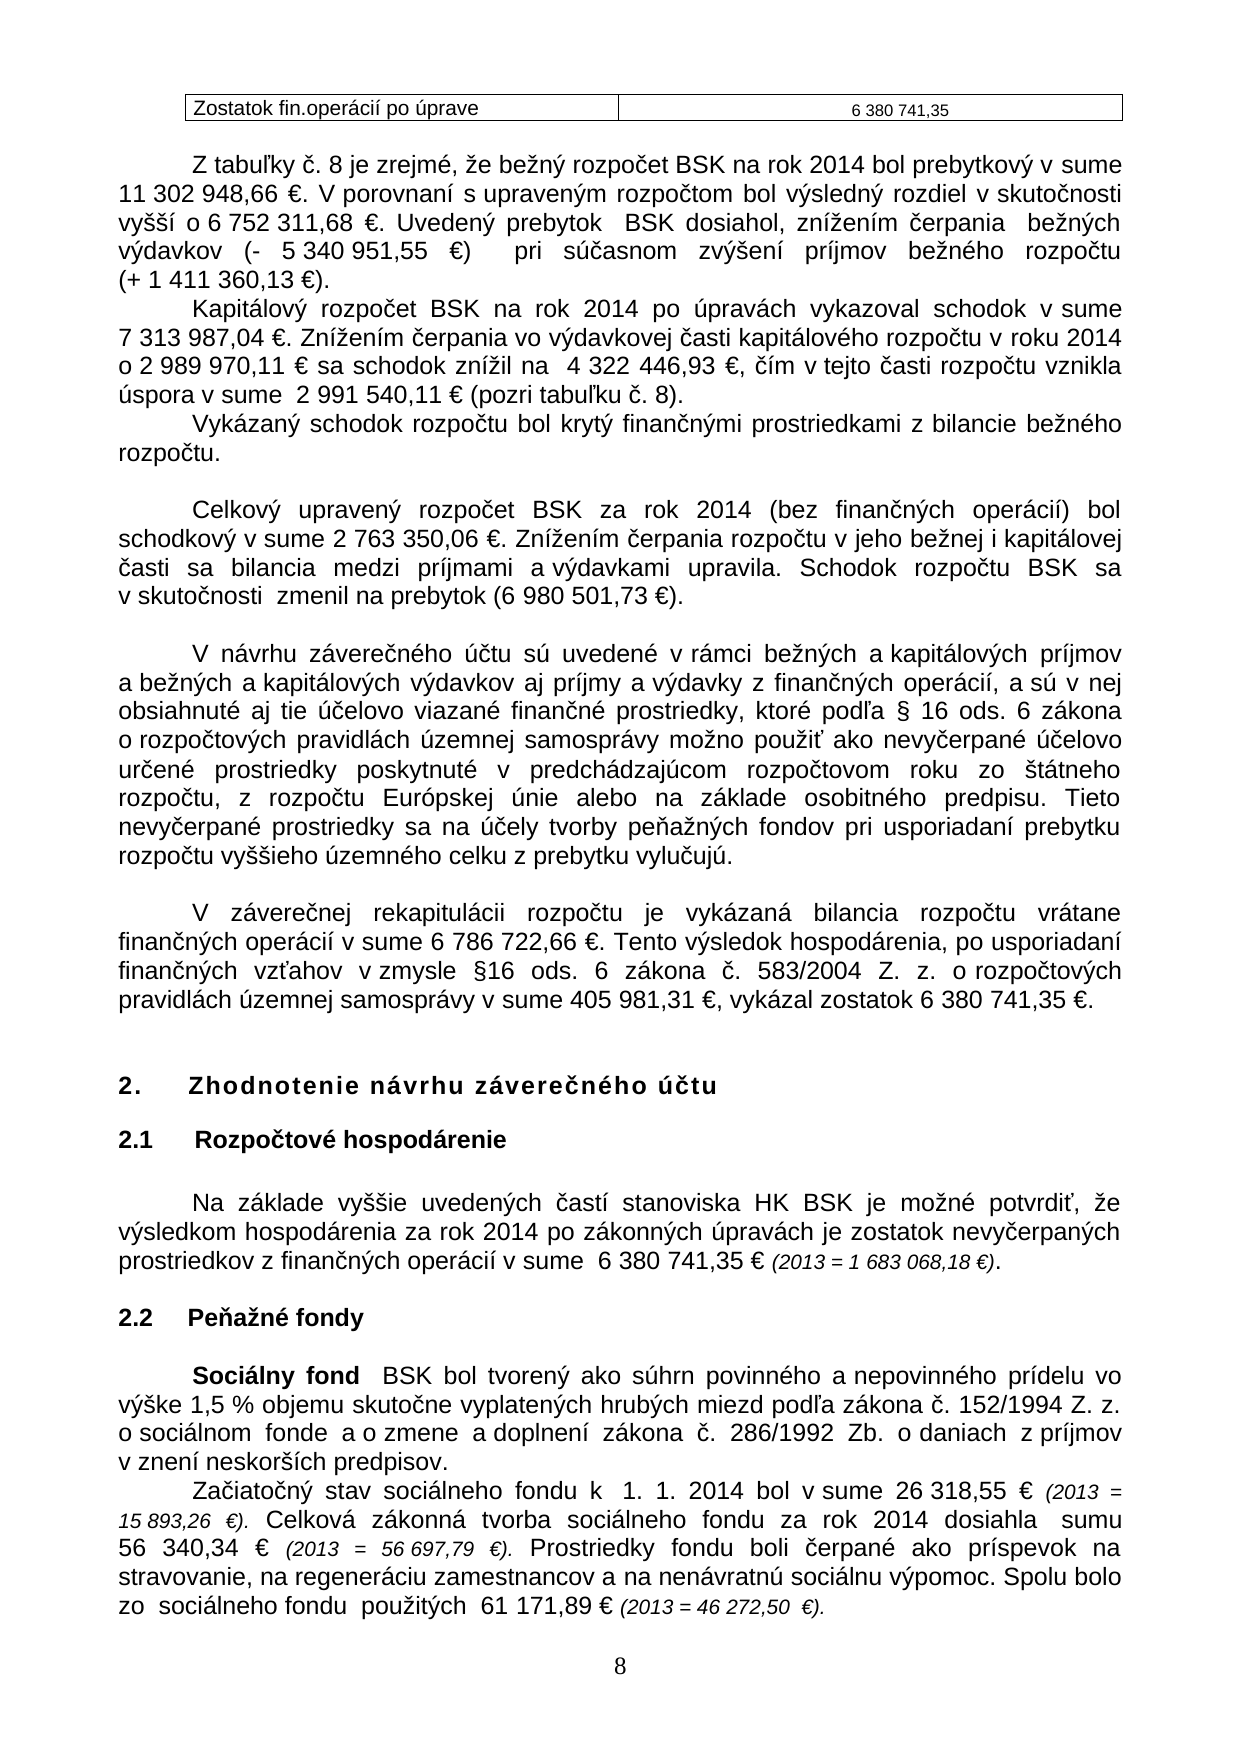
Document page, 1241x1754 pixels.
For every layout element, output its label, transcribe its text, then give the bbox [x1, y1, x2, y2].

text Na základe vyššie uvedených častí stanoviska HK BSK je možné potvrdiť, že výsledkom hospodárenia za rok 2014 po zákonných úpravách je zostatok nevyčerpaných prostriedkov z finančných operácií v sume 6 380 741,35 € (2013 = 1 683 068,18 €). [118, 1188, 1122, 1274]
text Celkový upravený rozpočet BSK za rok 2014 (bez finančných operácií) bol schodkový v sume 2 763 350,06 €. Znížením čerpania rozpočtu v jeho bežnej i kapitálovej časti sa bilancia medzi príjmami a výdavkami upravila. Schodok rozpočtu BSK sa v skutočnosti zmenil na prebytok (6 980 501,73 €). [118, 495, 1122, 610]
text V návrhu záverečného účtu sú uvedené v rámci bežných a kapitálových príjmov a bežných a kapitálových výdavkov aj príjmy a výdavky z finančných operácií, a sú v nej obsiahnuté aj tie účelovo viazané finančné prostriedky, ktoré podľa § 16 ods. 6 zákona o rozpočtových pravidlách územnej samosprávy možno použiť ako nevyčerpané účelovo určené prostriedky poskytnuté v predchádzajúcom rozpočtovom roku zo štátneho rozpočtu, z rozpočtu Európskej únie alebo na základe osobitného predpisu. Tieto nevyčerpané prostriedky sa na účely tvorby peňažných fondov pri usporiadaní prebytku rozpočtu vyššieho územného celku z prebytku vylučujú. [118, 639, 1122, 869]
text Z tabuľky č. 8 je zrejmé, že bežný rozpočet BSK na rok 2014 bol prebytkový v sume 11 302 948,66 €. V porovnaní s upraveným rozpočtom bol výsledný rozdiel v skutočnosti vyšší o 6 752 311,68 €. Uvedený prebytok BSK dosiahol, znížením čerpania bežných výdavkov (- 5 340 951,55 €) pri súčasnom zvýšení príjmov bežného rozpočtu (+ 1 411 360,13 €). [118, 150, 1122, 294]
table_cell 6 380 741,35 [788, 95, 956, 120]
subtitle 2.1 Rozpočtové hospodárenie [118, 1124, 1122, 1153]
table_cell [956, 95, 1122, 120]
text Kapitálový rozpočet BSK na rok 2014 po úpravách vykazoval schodok v sume 7 313 987,04 €. Znížením čerpania vo výdavkovej časti kapitálového rozpočtu v roku 2014 o 2 989 970,11 € sa schodok znížil na 4 322 446,93 €, čím v tejto časti rozpočtu vznikla úspora v sume 2 991 540,11 € (pozri tabuľku č. 8). [118, 294, 1122, 409]
text 2. Zhodnotenie návrhu záverečného účtu [118, 1071, 1122, 1099]
text Vykázaný schodok rozpočtu bol krytý finančnými prostriedkami z bilancie bežného rozpočtu. [118, 409, 1122, 466]
table_cell [619, 95, 787, 120]
text V záverečnej rekapitulácii rozpočtu je vykázaná bilancia rozpočtu vrátane finančných operácií v sume 6 786 722,66 €. Tento výsledok hospodárenia, po usporiadaní finančných vzťahov v zmysle §16 ods. 6 zákona č. 583/2004 Z. z. o rozpočtových pravidlách územnej samosprávy v sume 405 981,31 €, vykázal zostatok 6 380 741,35 €. [118, 898, 1122, 1013]
text 2.2 Peňažné fondy [118, 1303, 1122, 1332]
table_cell Zostatok fin.operácií po úprave [186, 95, 618, 120]
text Začiatočný stav sociálneho fondu k 1. 1. 2014 bol v sume 26 318,55 € (2013 = 15 893,26 €). Celková zákonná tvorba sociálneho fondu za rok 2014 dosiahla sumu 56 340,34 € (2013 = 56 697,79 €). Prostriedky fondu boli čerpané ako príspevok na stravovanie, na regeneráciu zamestnancov a na nenávratnú sociálnu výpomoc. Spolu bolo zo sociálneho fondu použitých 61 171,89 € (2013 = 46 272,50 €). [118, 1476, 1122, 1619]
text Sociálny fond BSK bol tvorený ako súhrn povinného a nepovinného prídelu vo výške 1,5 % objemu skutočne vyplatených hrubých miezd podľa zákona č. 152/1994 Z. z. o sociálnom fonde a o zmene a doplnení zákona č. 286/1992 Zb. o daniach z príjmov v znení neskorších predpisov. [118, 1361, 1122, 1476]
